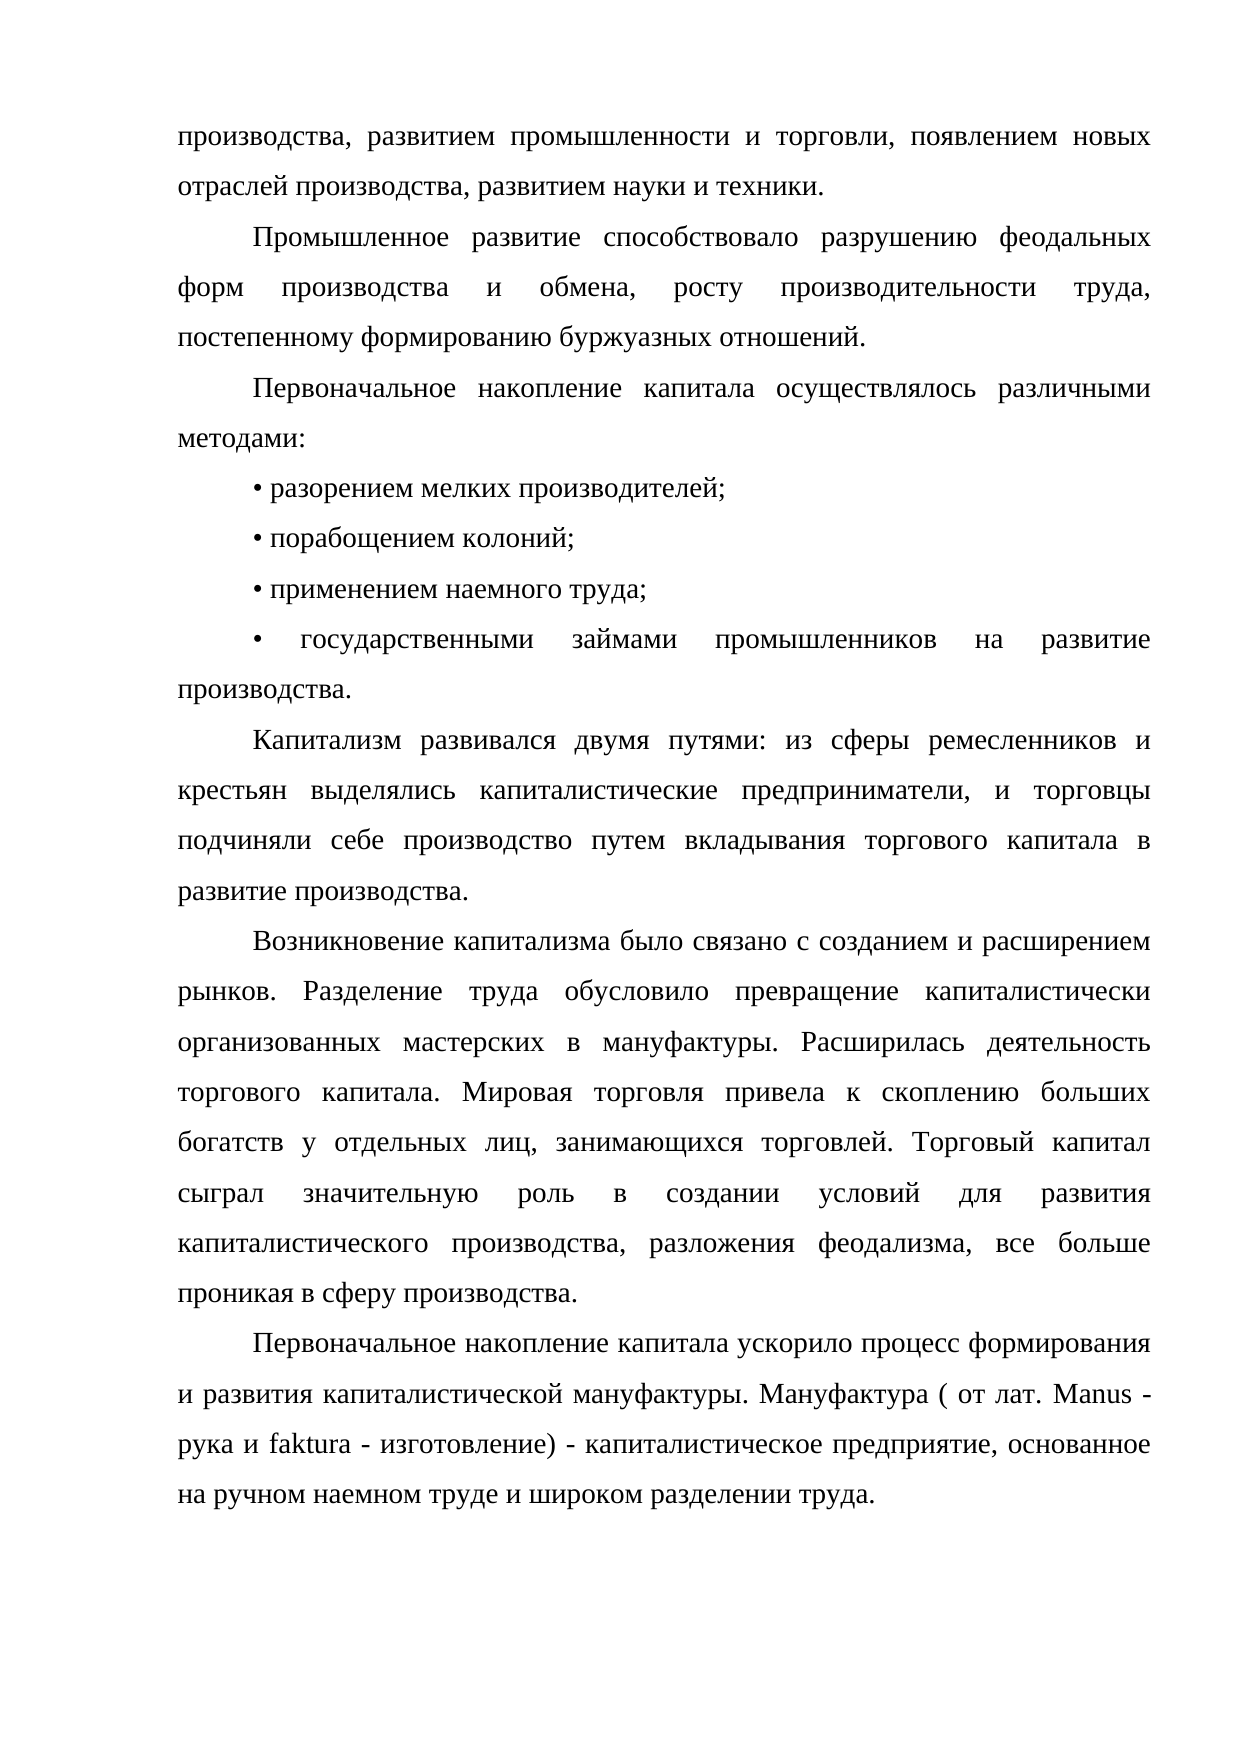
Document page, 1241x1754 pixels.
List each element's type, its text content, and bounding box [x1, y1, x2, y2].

text • разорением мелких производителей; [177, 470, 1152, 504]
text Промышленное развитие способствовало разрушению феодальных форм производства и обмена, росту производительности труда, постепенному формированию буржуазных отношений. [177, 219, 1152, 353]
text • применением наемного труда; [177, 571, 1152, 604]
text Первоначальное накопление капитала осуществлялось различными методами: [177, 370, 1152, 453]
text • порабощением колоний; [177, 521, 1152, 554]
text • государственными займами промышленников на развитие производства. [177, 621, 1152, 705]
text Первоначальное накопление капитала ускорило процесс формирования и развития капиталистической мануфактуры. Мануфактура ( от лат. Manus - рука и faktura - изготовление) - капиталистическое предприятие, основанное на ручном наемном труде и широком разделении труда. [177, 1326, 1152, 1510]
text Капитализм развивался двумя путями: из сферы ремесленников и крестьян выделялись капиталистические предприниматели, и торговцы подчиняли себе производство путем вкладывания торгового капитала в развитие производства. [177, 722, 1152, 906]
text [177, 118, 1152, 202]
text Возникновение капитализма было связано с созданием и расширением рынков. Разделение труда обусловило превращение капиталистически организованных мастерских в мануфактуры. Расширилась деятельность торгового капитала. Мировая торговля привела к скоплению больших богатств у отдельных лиц, занимающихся торговлей. Торговый капитал сыграл значительную роль в создании условий для развития капиталистического производства, разложения феодализма, все больше проникая в сферу производства. [177, 923, 1152, 1309]
